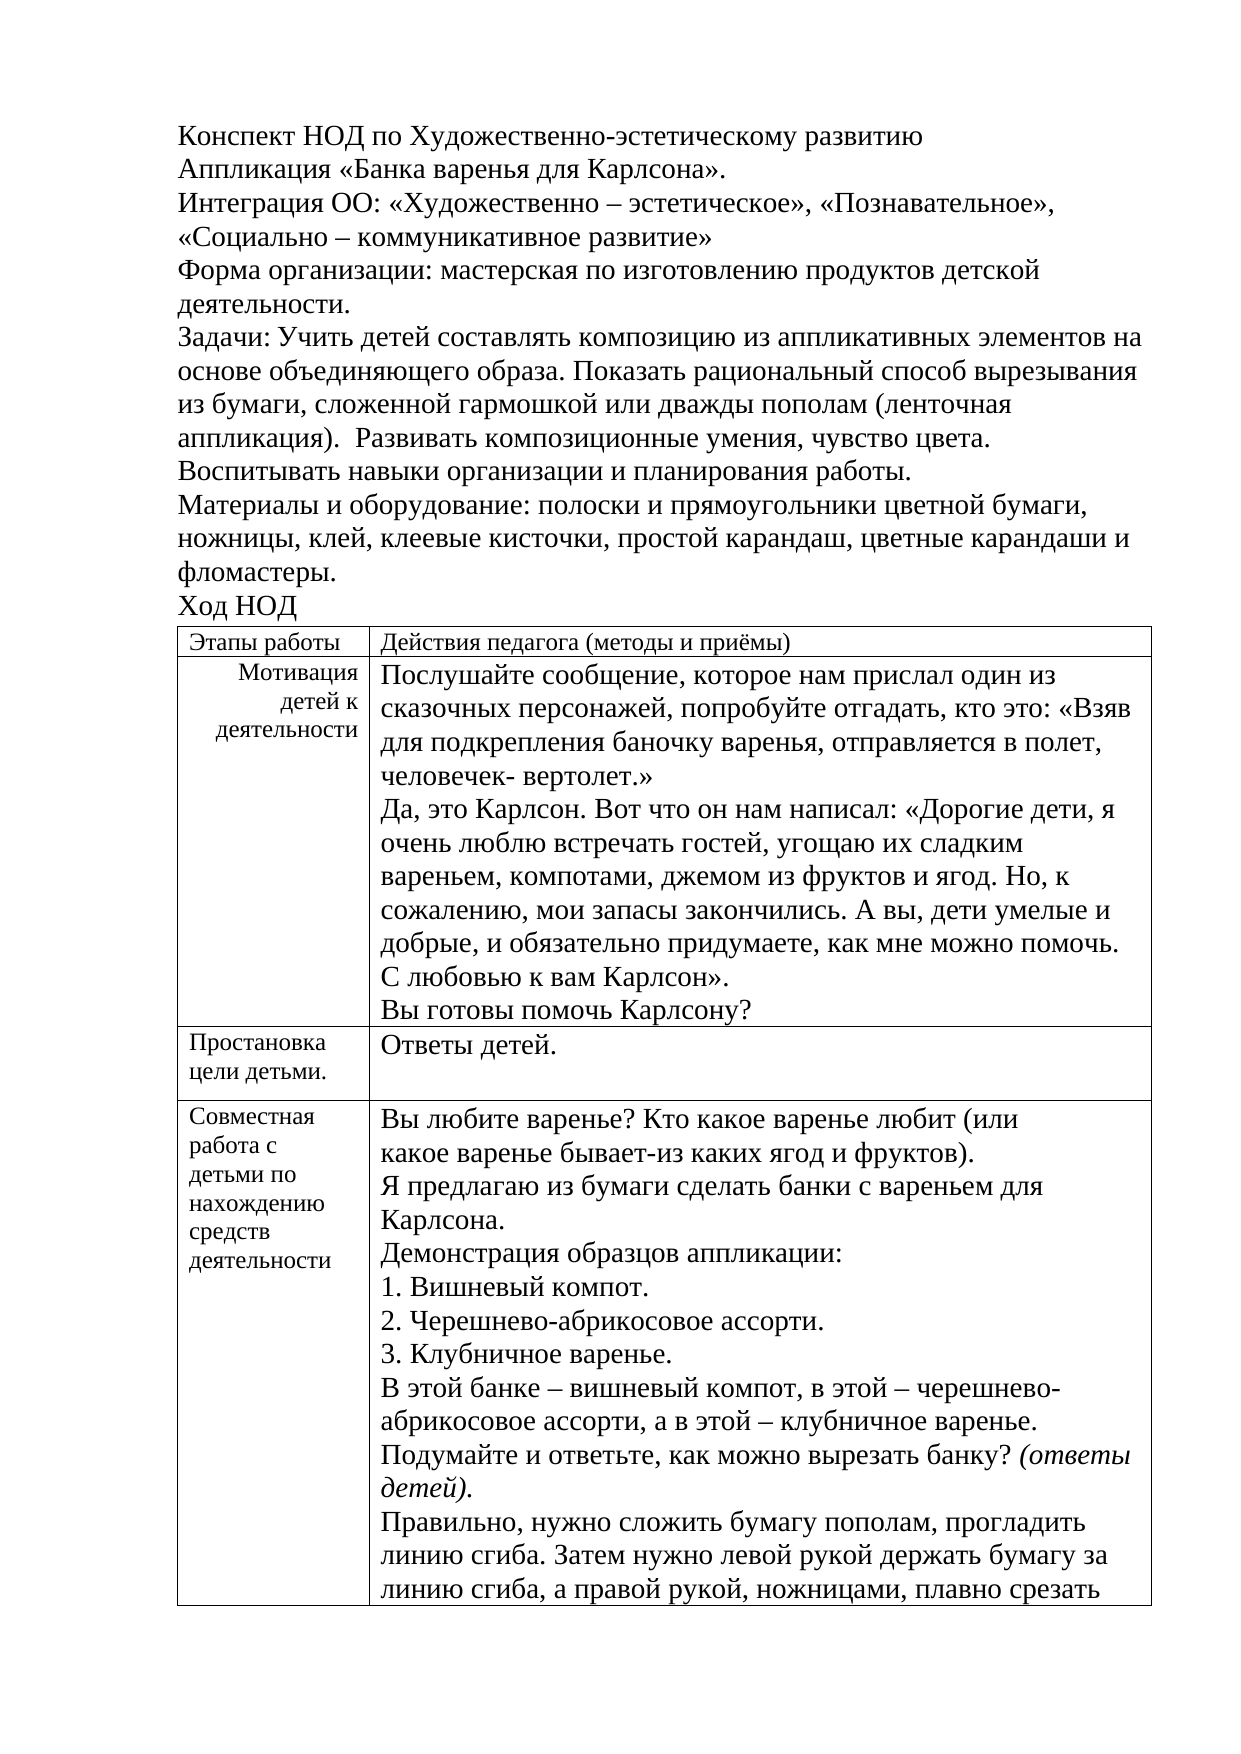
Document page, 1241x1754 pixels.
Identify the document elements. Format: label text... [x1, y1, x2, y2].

table_cell Послушайте сообщение, которое нам прислал один из сказочных персонажей, попробуйте отгадать, кто это: «Взяв для подкрепления баночку варенья, отправляется в полет, человечек- вертолет.» Да, это Карлсон. Вот что он нам написал: «Дорогие дети, я очень люблю встречать гостей, угощаю их сладким вареньем, компотами, джемом из фруктов и ягод. Но, к сожалению, мои запасы закончились. А вы, дети умелые и добрые, и обязательно придумаете, как мне можно помочь. С любовью к вам Карлсон». Вы готовы помочь Карлсону? [370, 657, 1151, 1026]
table_cell Простановка цели детьми. [178, 1027, 369, 1100]
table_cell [178, 1101, 369, 1604]
table_header Этапы работы [178, 627, 369, 656]
text Материалы и оборудование: полоски и прямоугольники цветной бумаги, ножницы, клей, клеевые кисточки, простой карандаш, цветные карандаши и фломастеры. [177, 487, 1152, 588]
text Задачи: Учить детей составлять композицию из аппликативных элементов на основе объединяющего образа. Показать рациональный способ вырезывания из бумаги, сложенной гармошкой или дважды пополам (ленточная аппликация). Развивать композиционные умения, чувство цвета. Воспитывать навыки организации и планирования работы. [177, 319, 1152, 487]
text Конспект НОД по Художественно-эстетическому развитию [177, 118, 1152, 152]
table_cell Ответы детей. [370, 1027, 1151, 1100]
text Аппликация «Банка варенья для Карлсона». [177, 152, 1152, 185]
text Форма организации: мастерская по изготовлению продуктов детской деятельности. [177, 252, 1152, 319]
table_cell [370, 1101, 1151, 1604]
table_header Действия педагога (методы и приёмы) [370, 627, 1151, 656]
text Ход НОД [177, 588, 1152, 621]
text Интеграция ОО: «Художественно – эстетическое», «Познавательное», «Социально – коммуникативное развитие» [177, 185, 1152, 252]
table_cell Мотивация детей к деятельности [178, 657, 369, 1026]
